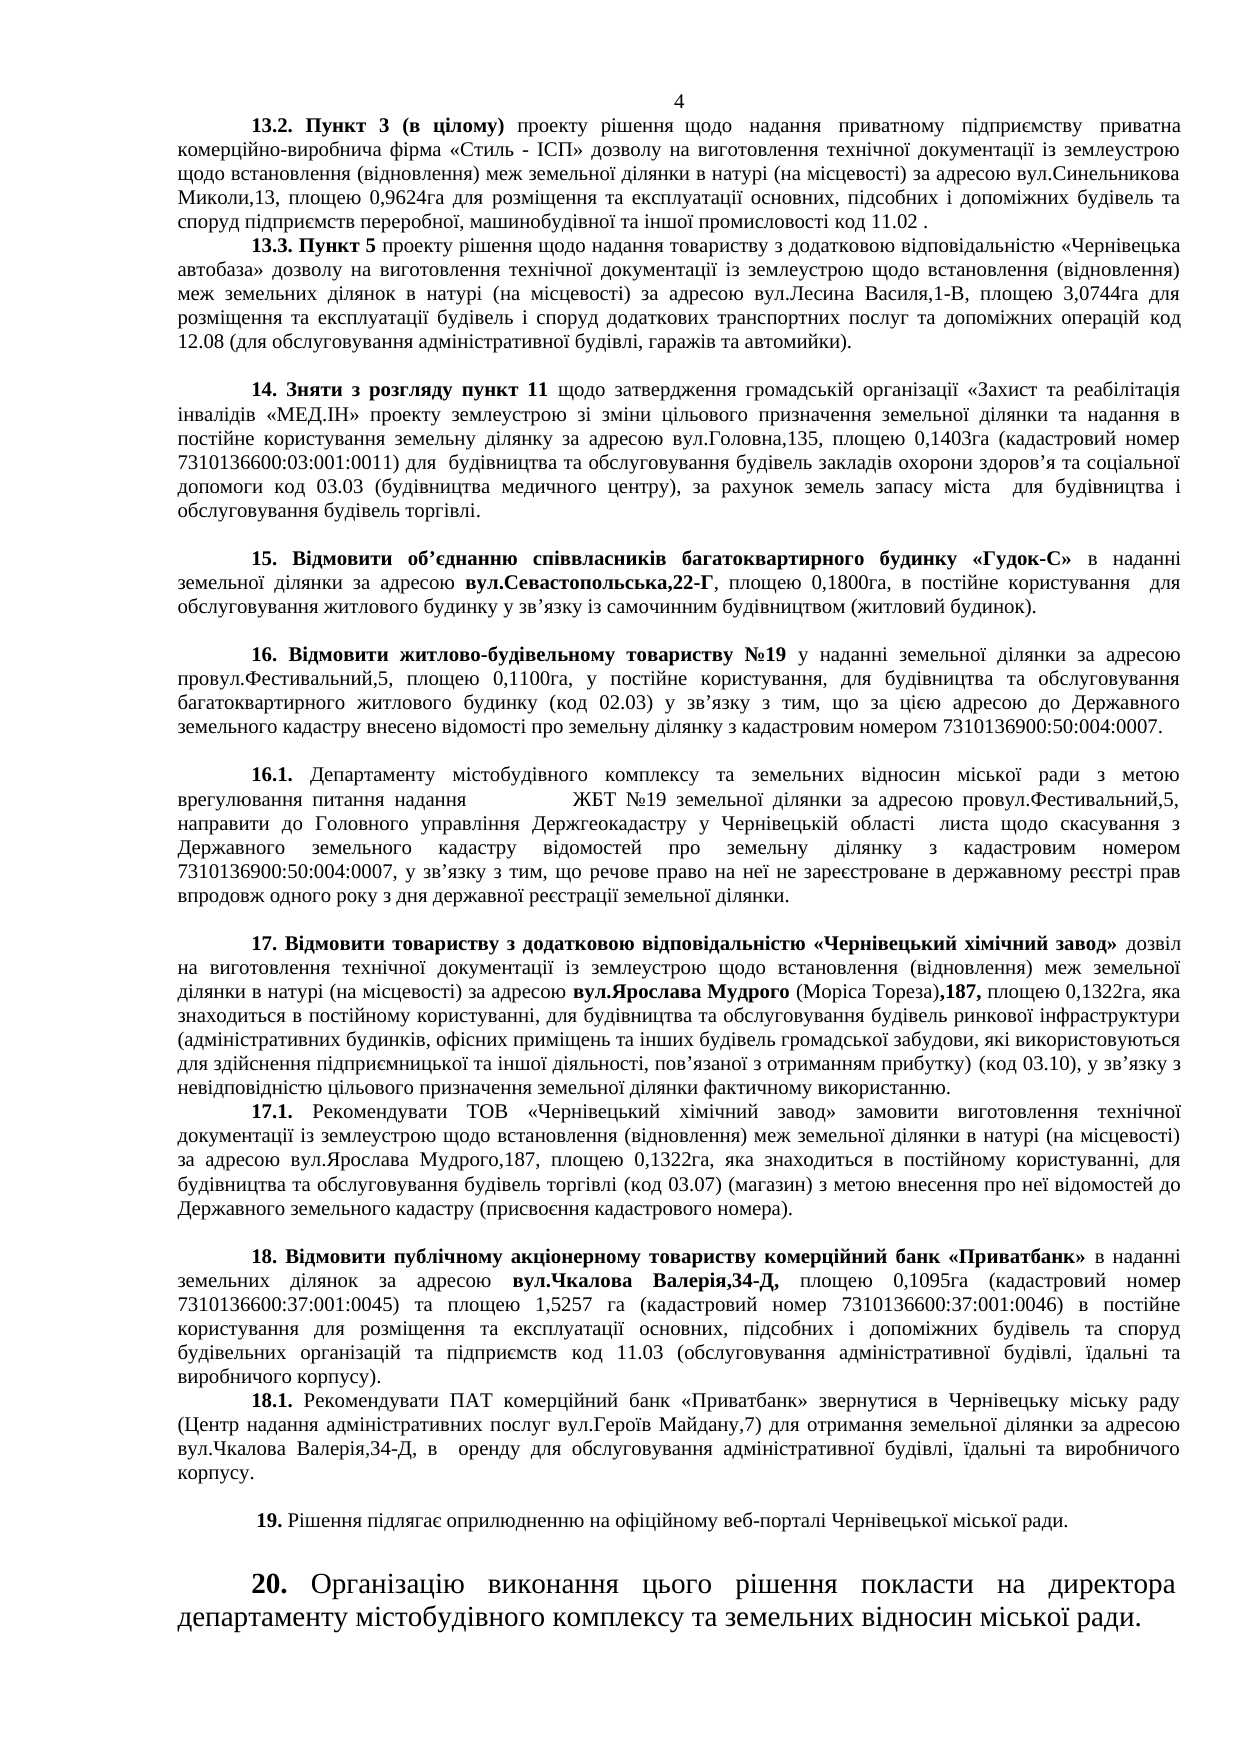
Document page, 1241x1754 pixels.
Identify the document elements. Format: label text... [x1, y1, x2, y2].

text 14. Зняти з розгляду пункт 11 щодо затвердження громадській організації «Захист та реабілітація інвалідів «МЕД.ІН» проекту землеустрою зі зміни цільового призначення земельної ділянки та надання в постійне користування земельну ділянку за адресою вул.Головна,135, площею 0,1403га (кадастровий номер 7310136600:03:001:0011) для будівництва та обслуговування будівель закладів охорони здоров’я та соціальної допомоги код 03.03 (будівництва медичного центру), за рахунок земель запасу міста для будівництва і обслуговування будівель торгівлі. [476, 474, 1181, 522]
text 18. Відмовити публічному акціонерному товариству комерційний банк «Приватбанк» в наданні земельних ділянок за адресою вул.Чкалова Валерія,34-Д, площею 0,1095га (кадастровий номер 7310136600:37:001:0045) та площею (кадастровий номер 7310136600:37:001:0046) в постійне користування для розміщення та експлуатації основних, підсобних і допоміжних будівель та споруд будівельних організацій та підприємств код 11.03 (обслуговування адміністративної будівлі, їдальні та виробничого корпусу). [177, 1340, 1181, 1388]
text 19. Рішення підлягає оприлюдненню на офіційному веб-порталі Чернівецької міської ради. [177, 1508, 1181, 1532]
text 15. Відмовити об’єднанню співвласників багатоквартирного будинку «Гудок-С» в наданні земельної ділянки за адресою вул.Севастопольська,22-Г, площею 0,1800га, в постійне користування для обслуговування житлового будинку у зв’язку із самочинним будівництвом (житловий будинок). [177, 546, 1181, 618]
text 16.1. Департаменту містобудівного комплексу та земельних відносин міської ради з метою врегулювання питання надання ЖБТ №19 земельної ділянки за адресою провул.Фестивальний,5, направити до Головного управління Держгеокадастру у Чернівецькій області листа щодо скасування з Державного земельного кадастру відомостей про земельну ділянку з кадастровим номером 7310136900:50:004:0007, у зв’язку з тим, що речове право на неї не зареєстроване в державному реєстрі прав впродовж одного року з дня державної реєстрації земельної ділянки. [177, 762, 1181, 907]
text 18. Відмовити публічному акціонерному товариству комерційний банк «Приватбанк» в наданні земельних ділянок за адресою вул.Чкалова Валерія,34-Д, площею 0,1095га (кадастровий номер 7310136600:37:001:0045) та площею (кадастровий номер 7310136600:37:001:0046) в постійне користування для розміщення та експлуатації основних, підсобних і допоміжних будівель та споруд будівельних організацій та підприємств код 11.03 (обслуговування адміністративної будівлі, їдальні та виробничого корпусу). [177, 1244, 1181, 1340]
text 20. Організацію виконання цього рішення покласти на директора департаменту містобудівного комплексу та земельних відносин міської ради. [177, 1566, 1176, 1633]
text 17. Відмовити товариству з додатковою відповідальністю «Чернівецький хімічний завод» дозвіл на виготовлення технічної документації із землеустрою щодо встановлення (відновлення) меж земельної ділянки в натурі (на місцевості) за адресою вул.Ярослава Мудрого (Моріса Тореза),187, площею 0,1322га, яка знаходиться в постійному користуванні, для будівництва та обслуговування будівель ринкової інфраструктури (адміністративних будинків, офісних приміщень та інших будівель громадської забудови, які використовуються для здійснення підприємницької та іншої діяльності, пов’язаної з отриманням прибутку) (код 03.10), у зв’язку з невідповідністю цільового призначення земельної ділянки фактичному використанню. [177, 931, 1181, 1099]
text 14. Зняти з розгляду пункт 11 щодо затвердження громадській організації «Захист та реабілітація інвалідів «МЕД.ІН» проекту землеустрою зі зміни цільового призначення земельної ділянки та надання в постійне користування земельну ділянку за адресою вул.Головна,135, площею 0,1403га (кадастровий номер 7310136600:03:001:0011) для будівництва та обслуговування будівель закладів охорони здоров’я та соціальної допомоги код 03.03 (будівництва медичного центру), за рахунок земель запасу міста для будівництва і обслуговування будівель торгівлі. [177, 377, 1181, 498]
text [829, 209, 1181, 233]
text 13.3. Пункт 5 проекту рішення щодо надання товариству з додатковою відповідальністю «Чернівецька автобаза» дозволу на виготовлення технічної документації із землеустрою щодо встановлення (відновлення) меж земельних ділянок в натурі (на місцевості) за адресою вул.Лесина Василя,1-В, площею 3,0744га для розміщення та експлуатації будівель і споруд додаткових транспортних послуг та допоміжних операцій код 12.08 (для обслуговування адміністративної будівлі, гаражів та автомийки). [177, 233, 1181, 353]
text 18.1. Рекомендувати ПАТ комерційний банк «Приватбанк» звернутися в Чернівецьку міську раду (Центр надання адміністративних послуг вул.Героїв Майдану,7) для отримання земельної ділянки за адресою вул.Чкалова Валерія,34-Д, в оренду для обслуговування адміністративної будівлі, їдальні та виробничого корпусу. [177, 1388, 1181, 1484]
text 17.1. Рекомендувати ТОВ «Чернівецький хімічний завод» замовити виготовлення технічної документації із землеустрою щодо встановлення (відновлення) меж земельної ділянки в натурі (на місцевості) за адресою вул.Ярослава Мудрого,187, площею 0,1322га, яка знаходиться в постійному користуванні, для будівництва та обслуговування будівель торгівлі (код 03.07) (магазин) з метою внесення про неї відомостей до Державного земельного кадастру (присвоєння кадастрового номера). [177, 1099, 1181, 1219]
text 16. Відмовити житлово-будівельному товариству №19 у наданні земельної ділянки за адресою провул.Фестивальний,5, площею 0,1100га, у постійне користування, для будівництва та обслуговування багатоквартирного житлового будинку (код 02.03) у зв’язку з тим, що за цією адресою до Державного земельного кадастру внесено відомості про земельну ділянку з кадастровим номером 7310136900:50:004:0007. [177, 642, 1181, 738]
text 13.2. Пункт 3 (в цілому) проекту рішення щодо надання приватному підприємству приватна комерційно-виробнича фірма «Стиль - ІСП» дозволу на виготовлення технічної документації із землеустрою щодо встановлення (відновлення) меж земельної ділянки в натурі (на місцевості) за адресою вул.Синельникова Миколи,13, площею 0,9624га для розміщення та експлуатації основних, підсобних і допоміжних будівель та споруд підприємств переробної, машинобудівної та іншої промисловості код 11.02 . [177, 113, 1181, 209]
